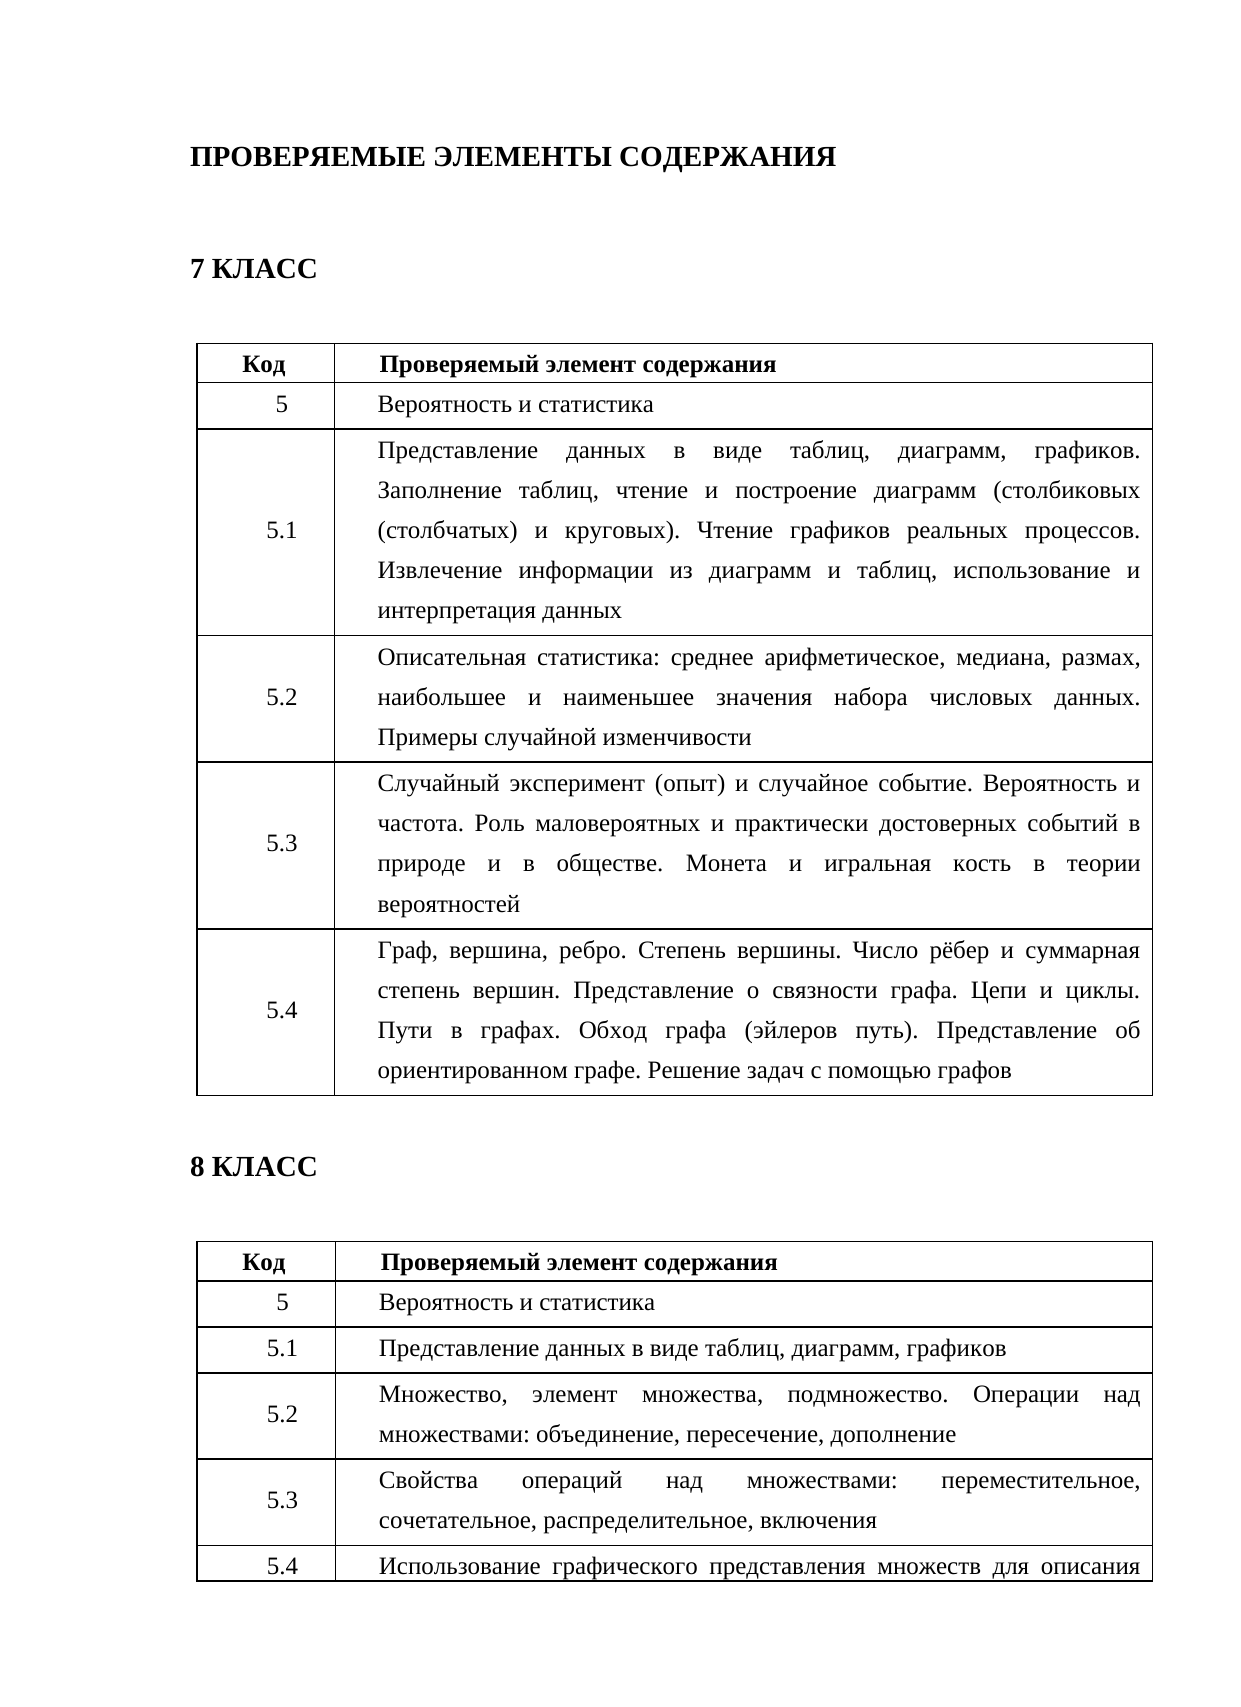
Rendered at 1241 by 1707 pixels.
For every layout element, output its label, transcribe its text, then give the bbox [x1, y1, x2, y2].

table_cell Множество, элемент множества, подмножество. Операции над множествами: объединение, пересечение, дополнение [336, 1374, 1152, 1458]
table_cell Свойства операций над множествами: переместительное, сочетательное, распределительное, включения [336, 1460, 1152, 1544]
table_cell 5.4 [198, 930, 334, 1094]
table_cell 5.1 [198, 1328, 335, 1372]
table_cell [336, 1546, 1152, 1580]
table_cell 5.2 [198, 1374, 335, 1458]
table_cell Случайный эксперимент (опыт) и случайное событие. Вероятность и частота. Роль маловероятных и практически достоверных событий в природе и в обществе. Монета и игральная кость в теории вероятностей [335, 763, 1152, 928]
table_cell 5 [198, 383, 334, 428]
table_cell Представление данных в виде таблиц, диаграмм, графиков. Заполнение таблиц, чтение и построение диаграмм (столбиковых (столбчатых) и круговых). Чтение графиков реальных процессов. Извлечение информации из диаграмм и таблиц, использование и интерпретация данных [335, 430, 1152, 635]
table_cell Вероятность и статистика [335, 383, 1152, 428]
table_header Код [198, 344, 334, 382]
table_cell 5.4 [198, 1546, 335, 1580]
table_cell Представление данных в виде таблиц, диаграмм, графиков [336, 1328, 1152, 1372]
text ПРОВЕРЯЕМЫЕ ЭЛЕМЕНТЫ СОДЕРЖАНИЯ [190, 139, 1152, 172]
table_cell Описательная статистика: среднее арифметическое, медиана, размах, наибольшее и наименьшее значения набора числовых данных. Примеры случайной изменчивости [335, 636, 1152, 761]
table_header Проверяемый элемент содержания [335, 344, 1152, 382]
table_cell 5.2 [198, 636, 334, 761]
text 7 КЛАСС [190, 251, 1152, 284]
table_cell 5.3 [198, 763, 334, 928]
table_cell Вероятность и статистика [336, 1282, 1152, 1326]
table_cell Граф, вершина, ребро. Степень вершины. Число рёбер и суммарная степень вершин. Представление о связности графа. Цепи и циклы. Пути в графах. Обход графа (эйлеров путь). Представление об ориентированном графе. Решение задач с помощью графов [335, 930, 1152, 1094]
table_cell 5 [198, 1282, 335, 1326]
table_cell 5.3 [198, 1460, 335, 1544]
table_header Проверяемый элемент содержания [336, 1242, 1152, 1280]
text 8 КЛАСС [190, 1149, 1152, 1183]
table_header Код [198, 1242, 335, 1280]
table_cell 5.1 [198, 430, 334, 635]
